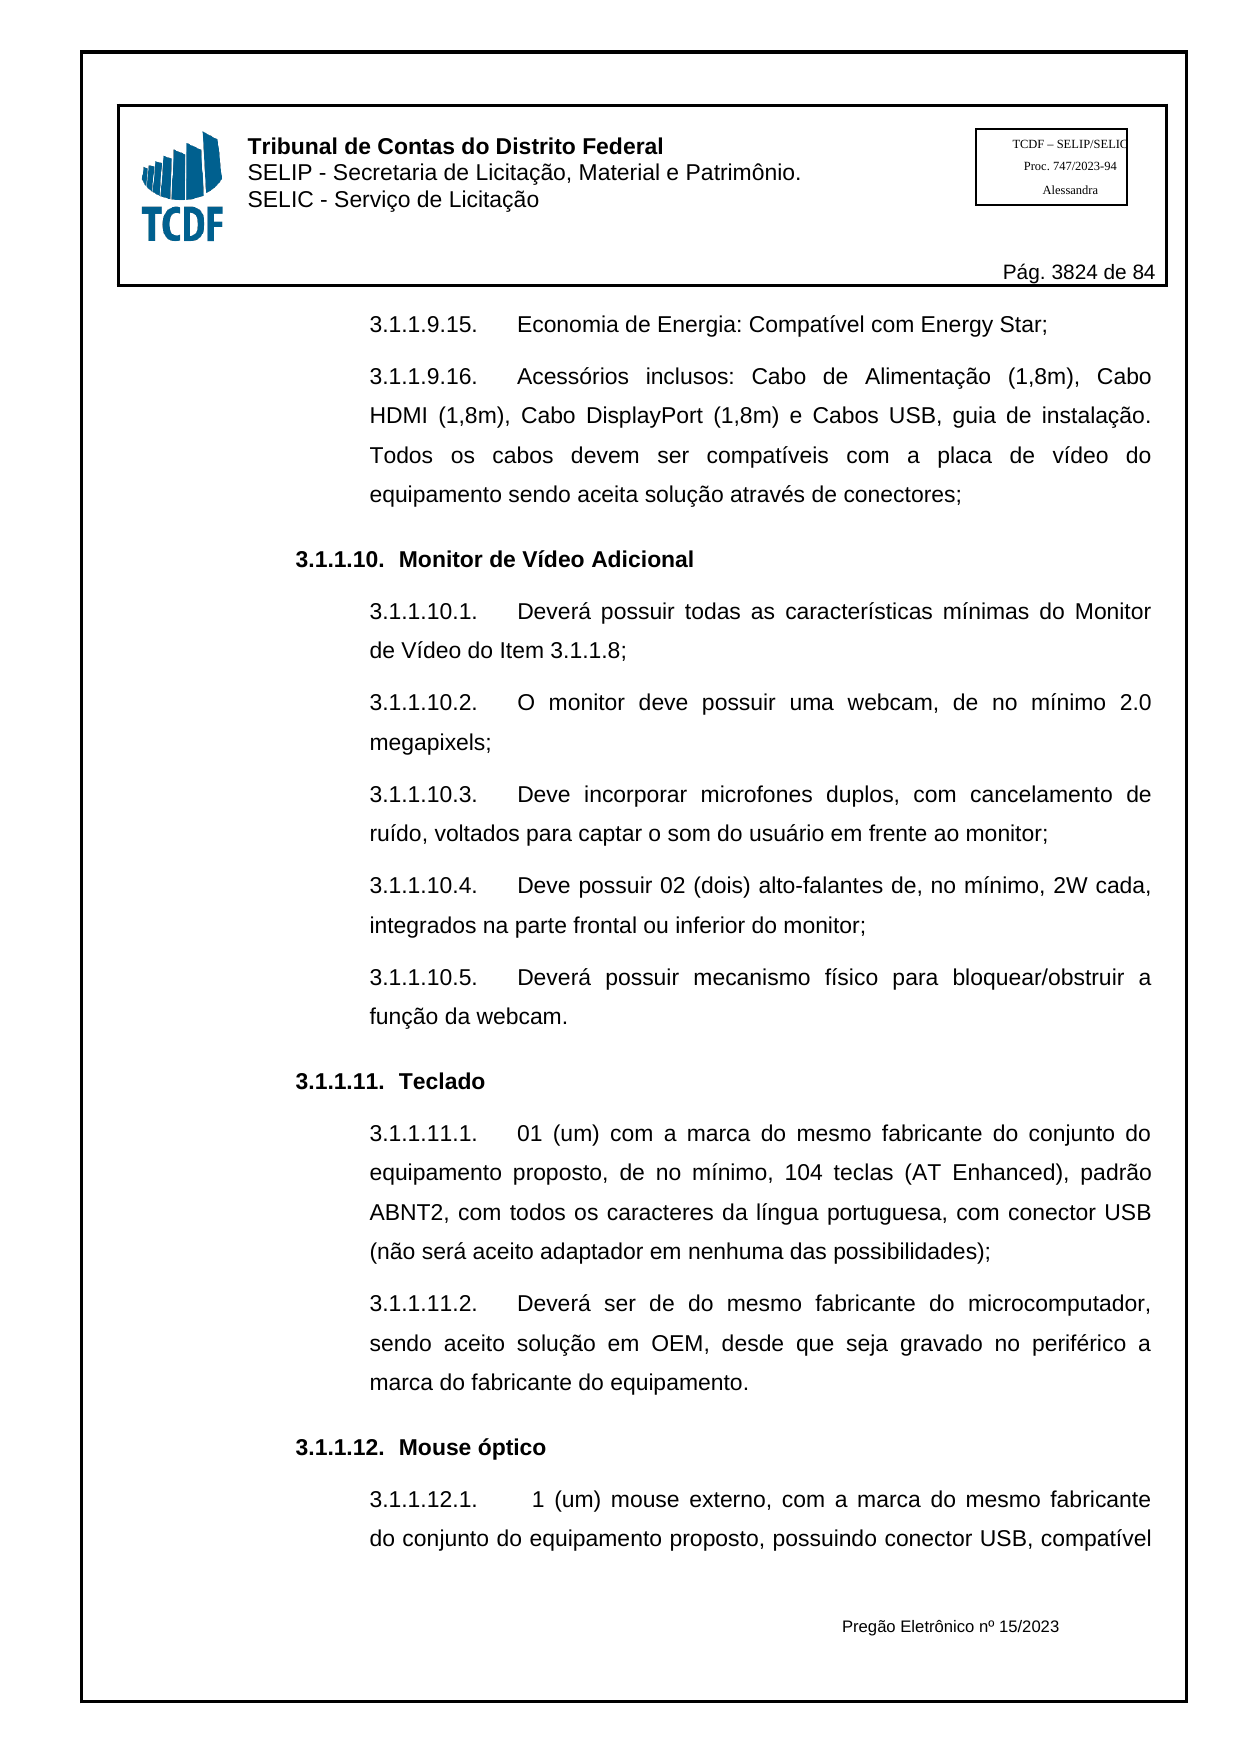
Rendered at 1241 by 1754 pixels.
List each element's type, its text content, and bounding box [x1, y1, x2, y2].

list Deve possuir 02 (dois) alto-falantes de, no mínimo, 2W cada, integrados na parte frontal ou inferior do monitor; [369, 872, 1152, 938]
list Economia de Energia: Compatível com Energy Star; [369, 311, 1152, 337]
picture [127, 129, 237, 244]
list Deverá possuir mecanismo físico para bloquear/obstruir a função da webcam. [369, 964, 1152, 1029]
list Monitor de Vídeo Adicional [295, 546, 1152, 572]
list O monitor deve possuir uma webcam, de no mínimo 2.0 megapixels; [369, 689, 1152, 755]
list Acessórios inclusos: Cabo de Alimentação (1,8m), Cabo HDMI (1,8m), Cabo DisplayPort (1,8m) e Cabos USB, guia de instalação. Todos os cabos devem ser compatíveis com a placa de vídeo do equipamento sendo aceita solução através de conectores; [369, 363, 1152, 508]
list Mouse óptico [295, 1433, 1152, 1460]
list Deverá possuir todas as características mínimas do Monitor de Vídeo do Item 3.1.1.8; [369, 598, 1152, 664]
list Teclado [295, 1068, 1152, 1094]
list 01 (um) com a marca do mesmo fabricante do conjunto do equipamento proposto, de no mínimo, 104 teclas (AT Enhanced), padrão ABNT2, com todos os caracteres da língua portuguesa, com conector USB (não será aceito adaptador em nenhuma das possibilidades); [369, 1120, 1152, 1264]
list Deve incorporar microfones duplos, com cancelamento de ruído, voltados para captar o som do usuário em frente ao monitor; [369, 781, 1152, 847]
